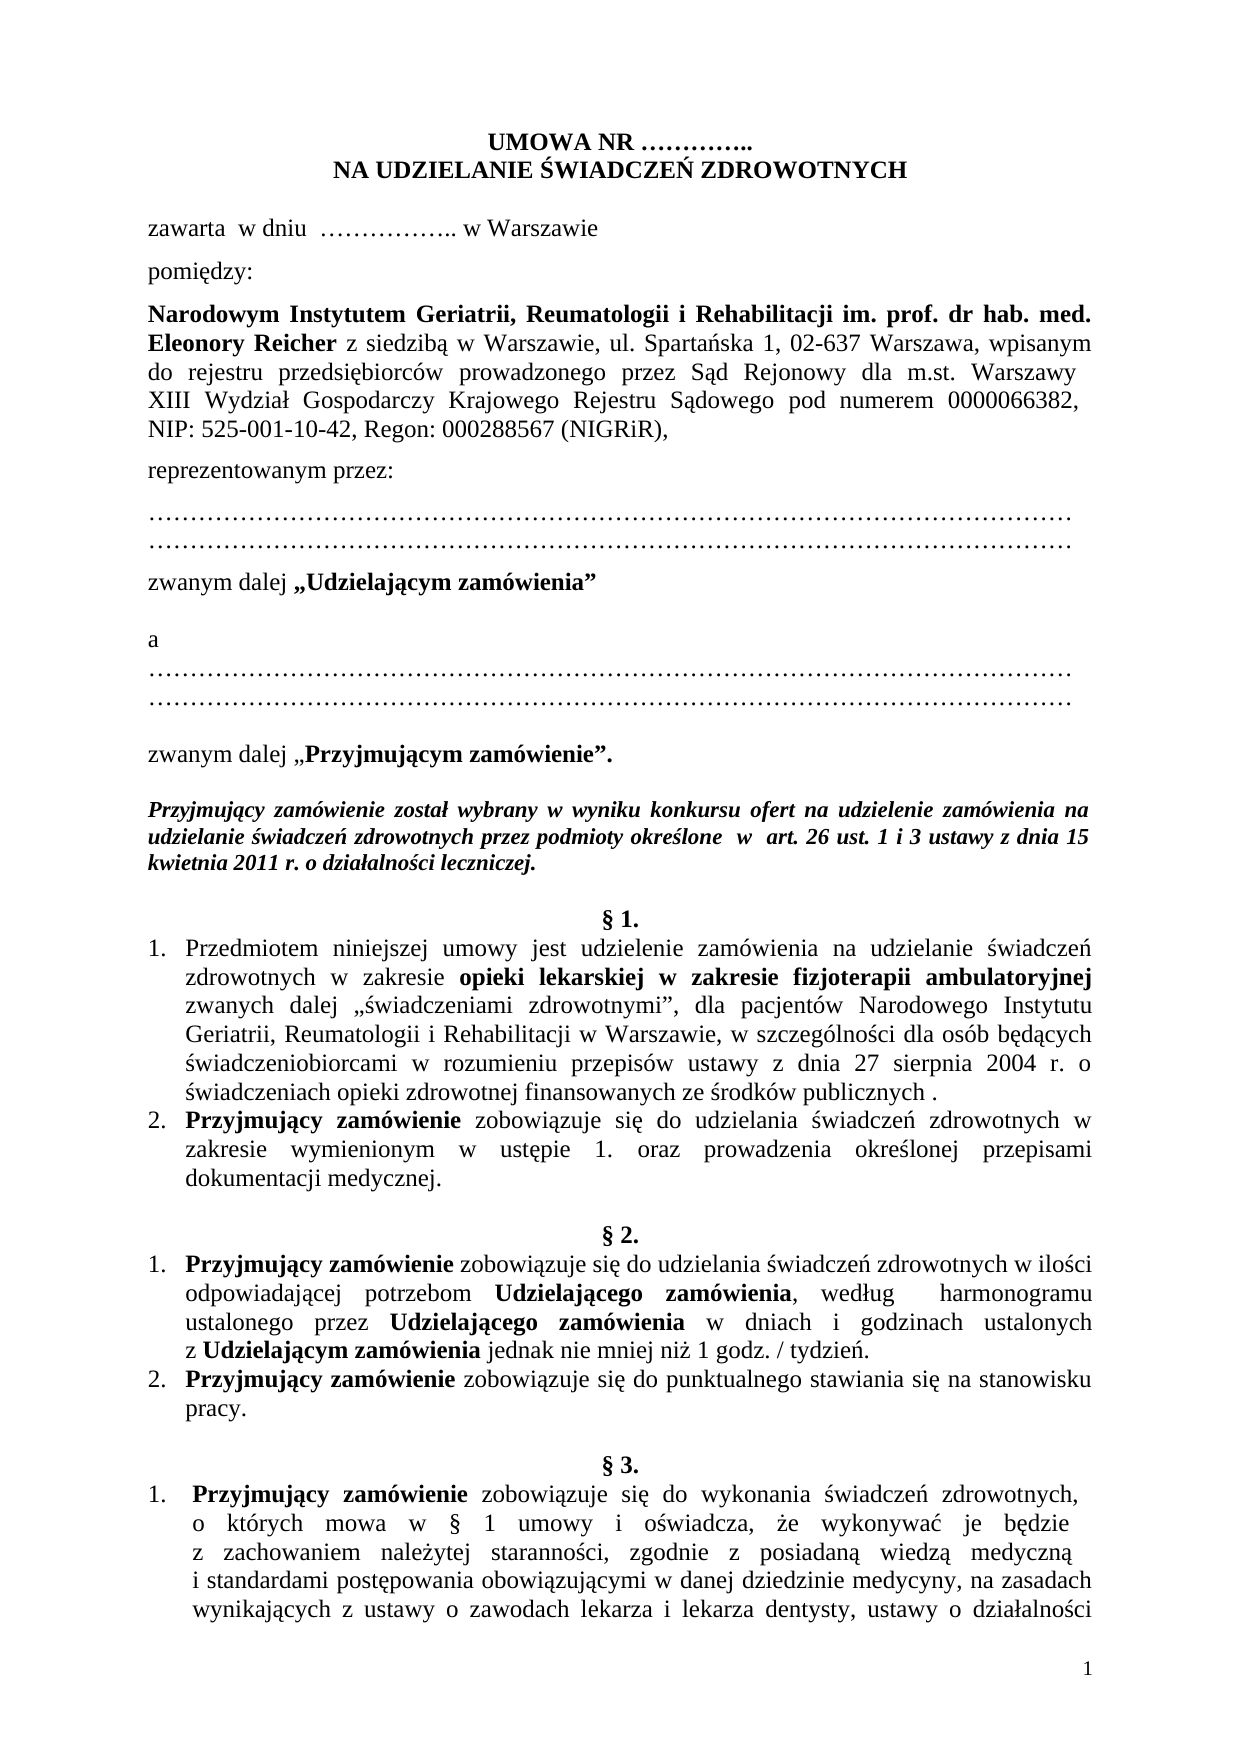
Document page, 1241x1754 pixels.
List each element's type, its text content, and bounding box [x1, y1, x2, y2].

text reprezentowanym przez: [148, 455, 1093, 484]
subtitle UMOWA NR ………….. [148, 127, 1093, 155]
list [148, 1479, 1093, 1623]
subtitle pomiędzy: [148, 256, 1093, 285]
text Narodowym Instytutem Geriatrii, Reumatologii i Rehabilitacji im. prof. dr hab. med. Eleonory Reicher z siedzibą w Warszawie, ul. Spartańska 1, 02-637 Warszawa, wpisanym do rejestru przedsiębiorców prowadzonego przez Sąd Rejonowy dla m.st. Warszawy XIII Wydział Gospodarczy Krajowego Rejestru Sądowego pod numerem 0000066382, NIP: 525-001-10-42, Regon: 000288567 (NIGRiR), [148, 299, 1093, 443]
subtitle NA UDZIELANIE ŚWIADCZEŃ ZDROWOTNYCH [148, 155, 1093, 184]
list Przyjmujący zamówienie zobowiązuje się do punktualnego stawiania się na stanowisku pracy. [148, 1364, 1093, 1422]
text zwanym dalej „Przyjmującym zamówienie”. [148, 739, 1093, 768]
list Przyjmujący zamówienie zobowiązuje się do udzielania świadczeń zdrowotnych w ilości odpowiadającej potrzebom Udzielającego zamówienia, według harmonogramu ustalonego przez Udzielającego zamówienia w dniach i godzinach ustalonych z Udzielającym zamówienia jednak nie mniej niż 1 godz. / tydzień. [148, 1249, 1093, 1364]
text § 3. [148, 1451, 1093, 1479]
subtitle zawarta w dniu …………….. w Warszawie [148, 213, 1093, 242]
text …………………………………………………………………………………………………………………………………………………………………………………………………… [148, 653, 1093, 710]
text Przyjmujący zamówienie został wybrany w wyniku konkursu ofert na udzielenie zamówienia na udzielanie świadczeń zdrowotnych przez podmioty określone w art. 26 ust. 1 i 3 ustawy z dnia 15 kwietnia 2011 r. o działalności leczniczej. [148, 797, 1093, 876]
text zwanym dalej „Udzielającym zamówienia” [148, 567, 1093, 595]
list Przyjmujący zamówienie zobowiązuje się do udzielania świadczeń zdrowotnych w zakresie wymienionym w ustępie 1. oraz prowadzenia określonej przepisami dokumentacji medycznej. [148, 1106, 1093, 1192]
text § 1. [148, 904, 1093, 933]
list Przedmiotem niniejszej umowy jest udzielenie zamówienia na udzielanie świadczeń zdrowotnych w zakresie opieki lekarskiej w zakresie fizjoterapii ambulatoryjnej zwanych dalej „świadczeniami zdrowotnymi”, dla pacjentów Narodowego Instytutu Geriatrii, Reumatologii i Rehabilitacji w Warszawie, w szczególności dla osób będących świadczeniobiorcami w rozumieniu przepisów ustawy z dnia 27 sierpnia 2004 r. o świadczeniach opieki zdrowotnej finansowanych ze środków publicznych . [148, 933, 1093, 1106]
text …………………………………………………………………………………………………………………………………………………………………………………………………… [148, 497, 1093, 554]
text a [148, 624, 1093, 653]
text § 2. [148, 1221, 1093, 1249]
